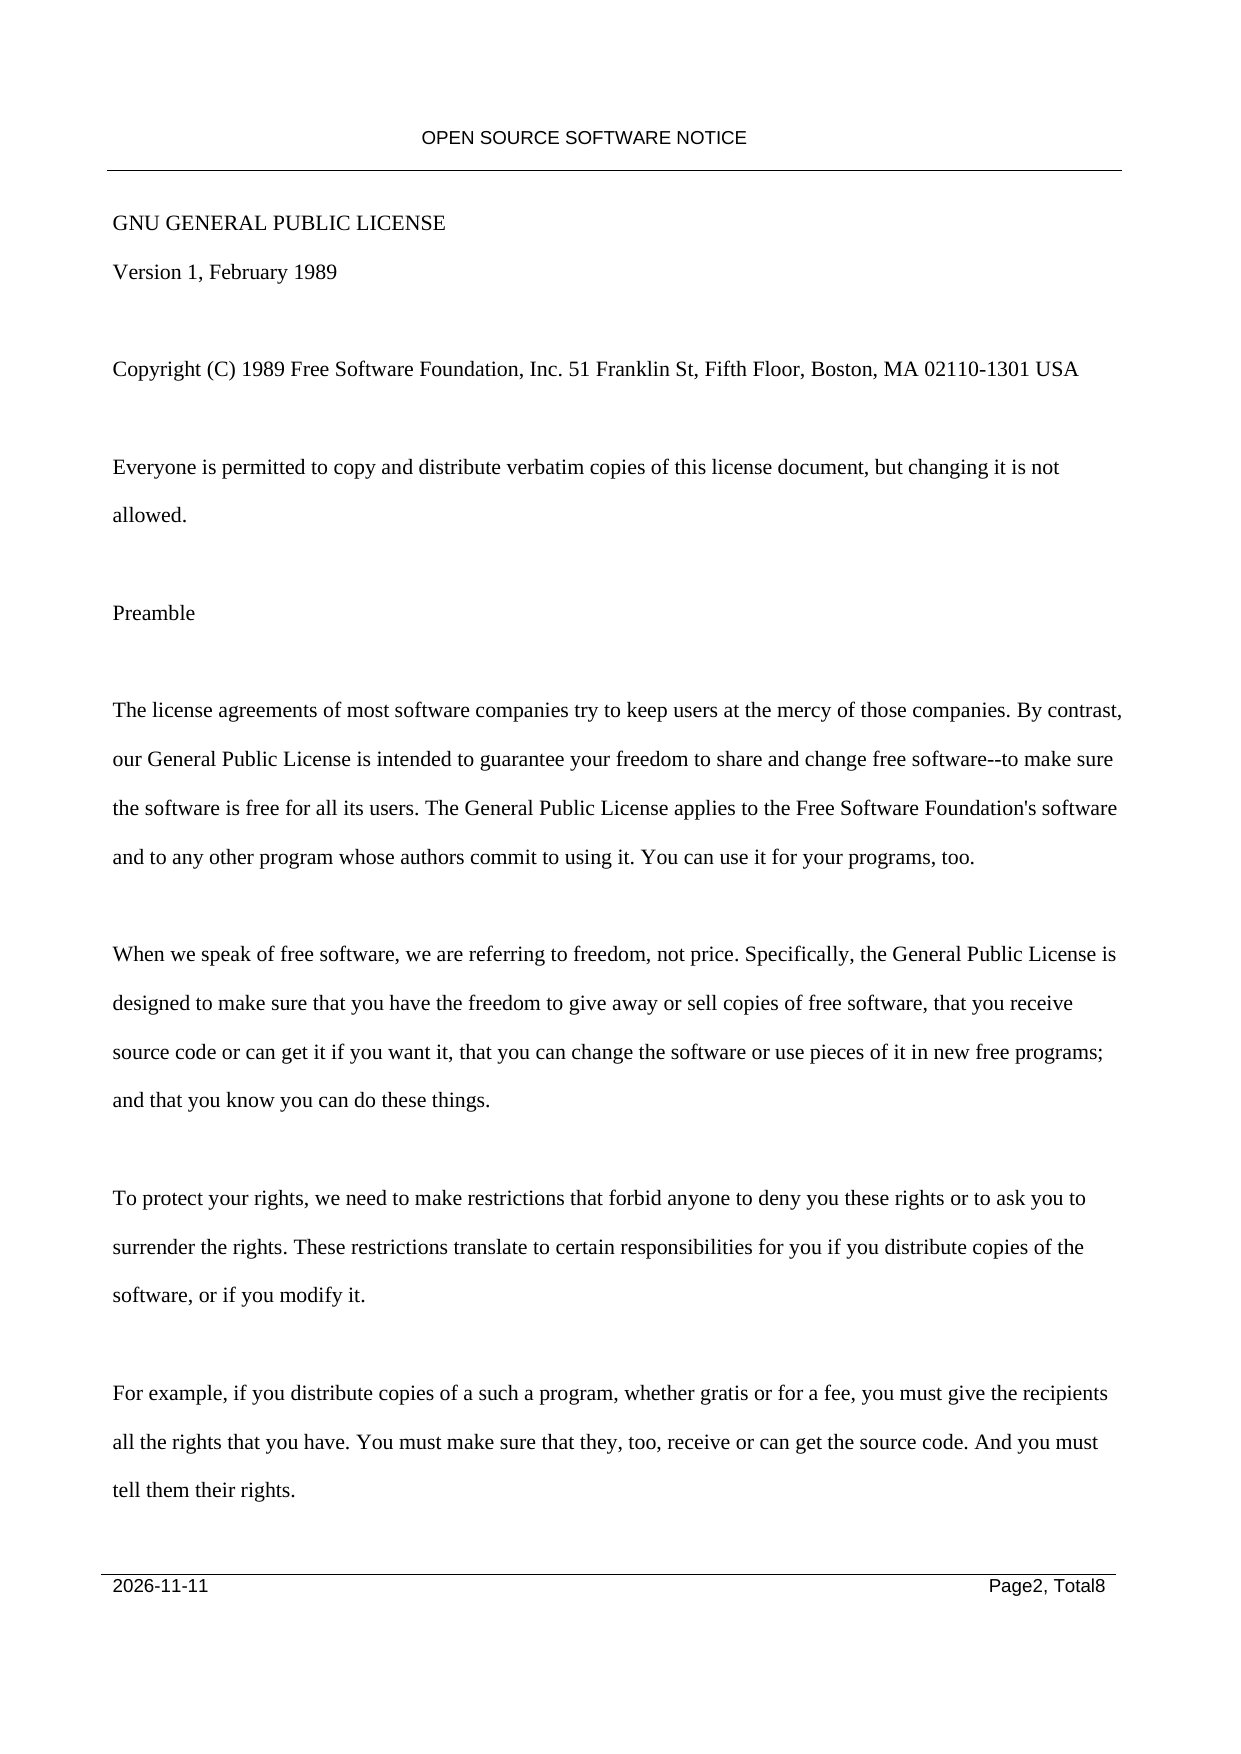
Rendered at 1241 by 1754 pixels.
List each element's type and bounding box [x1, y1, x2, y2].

text [112, 206, 1128, 1506]
